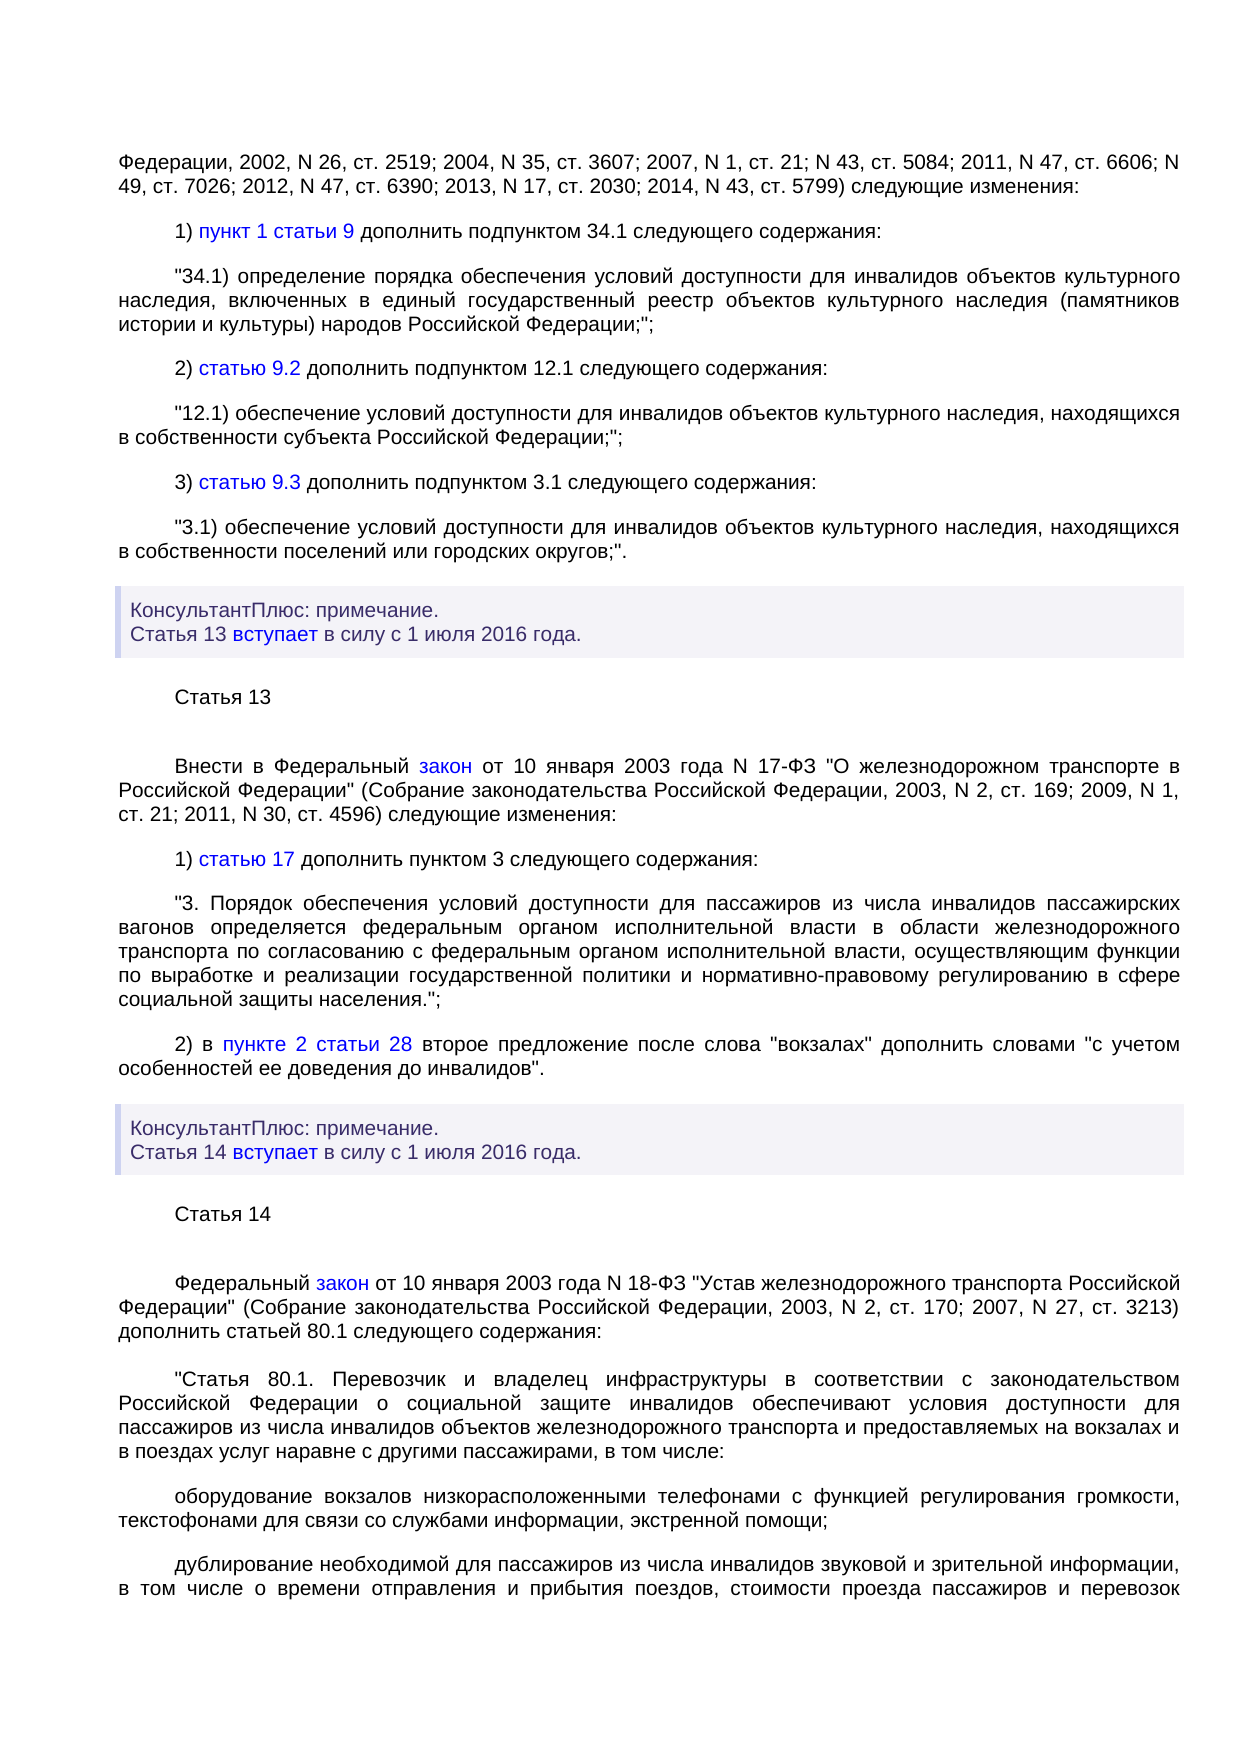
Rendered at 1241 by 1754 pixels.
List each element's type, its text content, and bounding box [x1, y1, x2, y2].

table_header КонсультантПлюс: примечание. Статья 14 вступает в силу с 1 июля 2016 года. [121, 1104, 1178, 1175]
text 1) пункт 1 статьи 9 дополнить подпунктом 34.1 следующего содержания: [118, 219, 1181, 243]
text Статья 14 [118, 1202, 1181, 1226]
table_header КонсультантПлюс: примечание. Статья 13 вступает в силу с 1 июля 2016 года. [121, 586, 1178, 658]
text 1) статью 17 дополнить пунктом 3 следующего содержания: [118, 846, 1181, 870]
text "12.1) обеспечение условий доступности для инвалидов объектов культурного наследия, находящихся в собственности субъекта Российской Федерации;"; [118, 401, 1181, 449]
text Статья 13 [118, 685, 1181, 709]
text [118, 1552, 1181, 1600]
text "Статья 80.1. Перевозчик и владелец инфраструктуры в соответствии с законодательством Российской Федерации о социальной защите инвалидов обеспечивают условия доступности для пассажиров из числа инвалидов объектов железнодорожного транспорта и предоставляемых на вокзалах и в поездах услуг наравне с другими пассажирами, в том числе: [118, 1367, 1181, 1463]
text "3.1) обеспечение условий доступности для инвалидов объектов культурного наследия, находящихся в собственности поселений или городских округов;". [118, 514, 1181, 562]
text 2) статью 9.2 дополнить подпунктом 12.1 следующего содержания: [118, 356, 1181, 380]
text 3) статью 9.3 дополнить подпунктом 3.1 следующего содержания: [118, 470, 1181, 494]
text оборудование вокзалов низкорасположенными телефонами с функцией регулирования громкости, текстофонами для связи со службами информации, экстренной помощи; [118, 1483, 1181, 1531]
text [118, 150, 1181, 198]
text "3. Порядок обеспечения условий доступности для пассажиров из числа инвалидов пассажирских вагонов определяется федеральным органом исполнительной власти в области железнодорожного транспорта по согласованию с федеральным органом исполнительной власти, осуществляющим функции по выработке и реализации государственной политики и нормативно-правовому регулированию в сфере социальной защиты населения."; [118, 891, 1181, 1011]
text "34.1) определение порядка обеспечения условий доступности для инвалидов объектов культурного наследия, включенных в единый государственный реестр объектов культурного наследия (памятников истории и культуры) народов Российской Федерации;"; [118, 263, 1181, 335]
text Федеральный закон от 10 января 2003 года N 18-ФЗ "Устав железнодорожного транспорта Российской Федерации" (Собрание законодательства Российской Федерации, 2003, N 2, ст. 170; 2007, N 27, ст. 3213) дополнить статьей 80.1 следующего содержания: [118, 1271, 1181, 1343]
text 2) в пункте 2 статьи 28 второе предложение после слова "вокзалах" дополнить словами "с учетом особенностей ее доведения до инвалидов". [118, 1032, 1181, 1080]
text Внести в Федеральный закон от 10 января 2003 года N 17-ФЗ "О железнодорожном транспорте в Российской Федерации" (Собрание законодательства Российской Федерации, 2003, N 2, ст. 169; 2009, N 1, ст. 21; 2011, N 30, ст. 4596) следующие изменения: [118, 754, 1181, 826]
